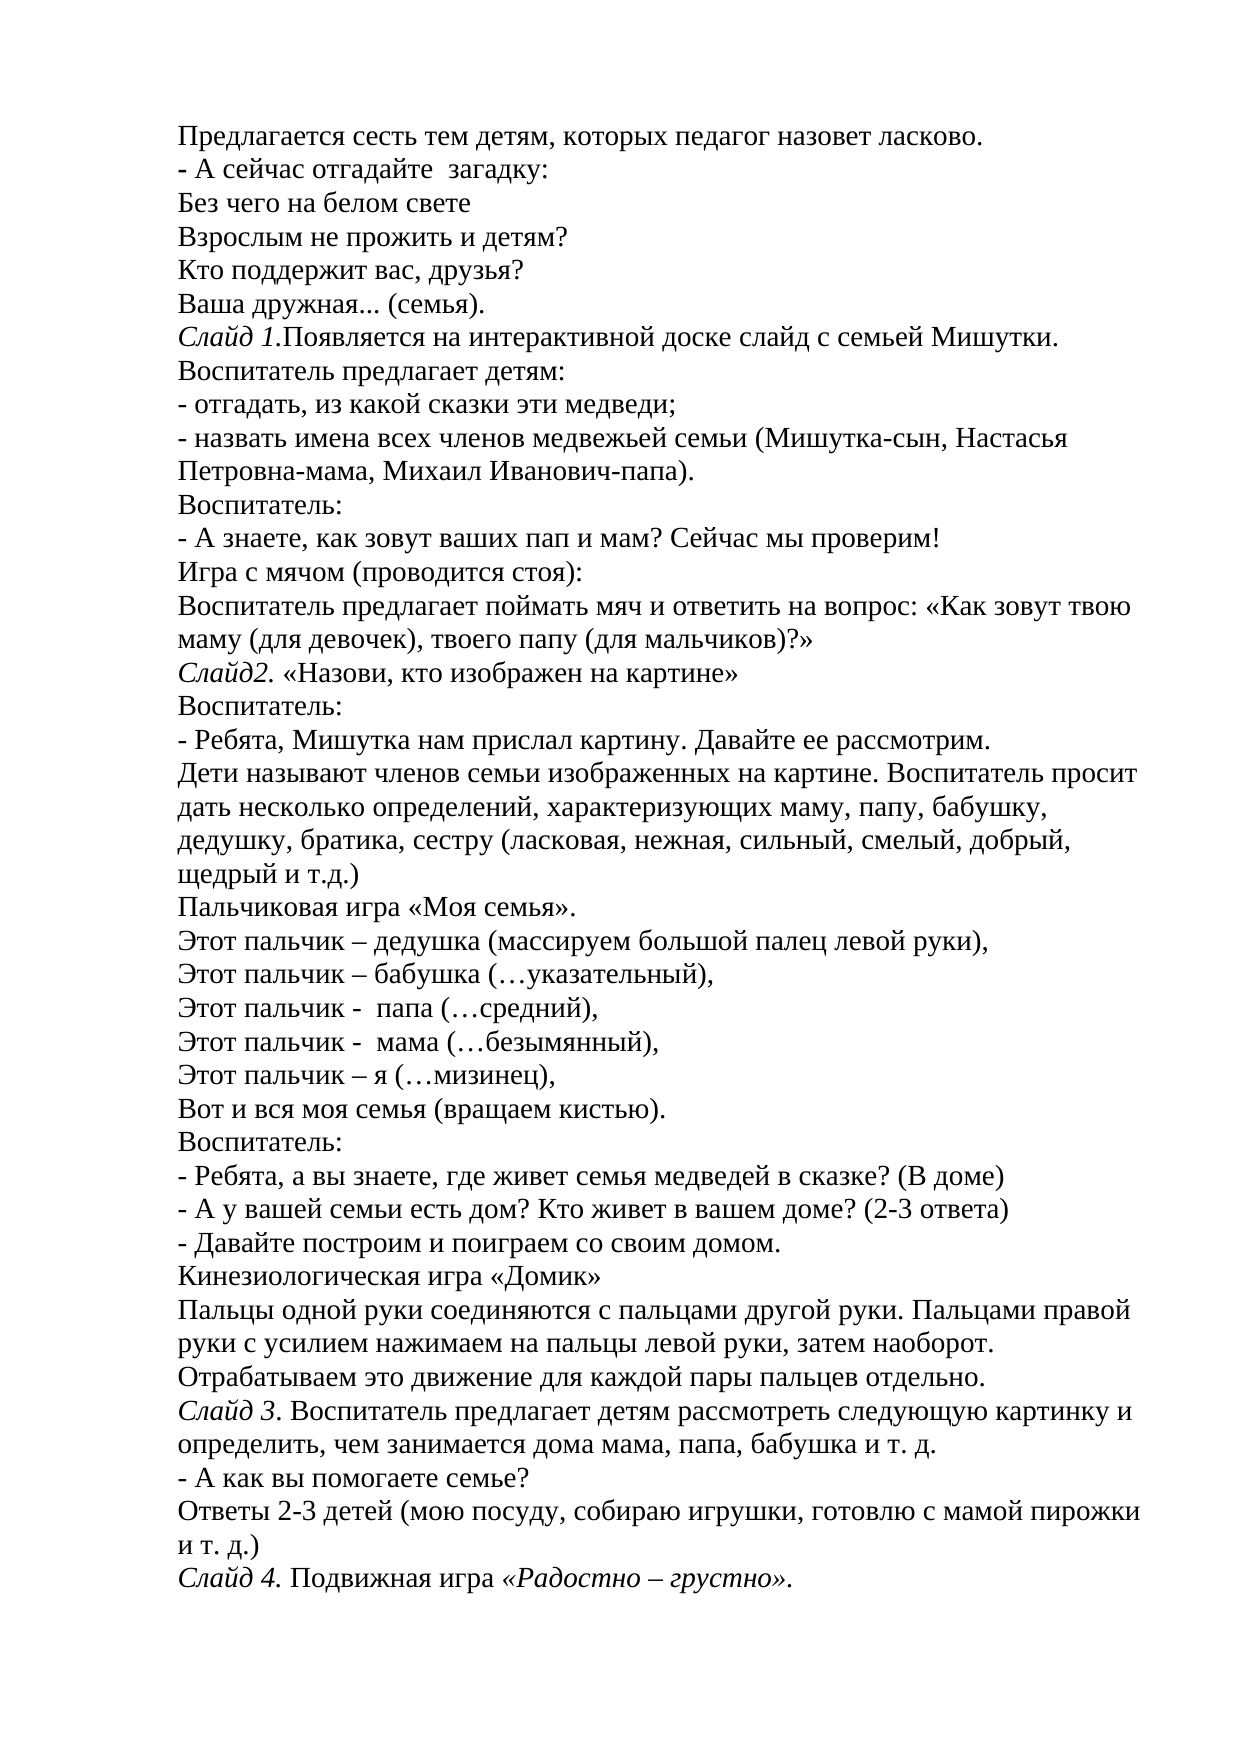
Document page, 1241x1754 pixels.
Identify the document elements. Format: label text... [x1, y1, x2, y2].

text Слайд2. «Назови, кто изображен на картине» Воспитатель: - Ребята, Мишутка нам прислал картину. Давайте ее рассмотрим. Дети называют членов семьи изображенных на картине. Воспитатель просит дать несколько определений, характеризующих маму, папу, бабушку, дедушку, братика, сестру (ласковая, нежная, сильный, смелый, добрый, щедрый и т.д.) Пальчиковая игра «Моя семья». Этот пальчик – дедушка (массируем большой палец левой руки), Этот пальчик – бабушка (…указательный), Этот пальчик - папа (…средний), Этот пальчик - мама (…безымянный), Этот пальчик – я (…мизинец), Вот и вся моя семья (вращаем кистью). [177, 655, 1152, 1124]
text Взрослым не прожить и детям? [177, 219, 1152, 252]
text Ваша дружная... (семья). Слайд 1.Появляется на интерактивной доске слайд с семьей Мишутки. Воспитатель предлагает детям: - отгадать, из какой сказки эти медведи; - назвать имена всех членов медвежьей семьи (Мишутка-сын, Настасья Петровна-мама, Михаил Иванович-папа). [177, 286, 1152, 487]
text Без чего на белом свете [177, 185, 1152, 219]
text Воспитатель: - Ребята, а вы знаете, где живет семья медведей в сказке? (В доме) - А у вашей семьи есть дом? Кто живет в вашем доме? (2-3 ответа) - Давайте построим и поиграем со своим домом. Кинезиологическая игра «Домик» Пальцы одной руки соединяются с пальцами другой руки. Пальцами правой руки с усилием нажимаем на пальцы левой руки, затем наоборот. Отрабатываем это движение для каждой пары пальцев отдельно. Слайд 3. Воспитатель предлагает детям рассмотреть следующую картинку и определить, чем занимается дома мама, папа, бабушка и т. д. - А как вы помогаете семье? Ответы 2-3 детей (мою посуду, собираю игрушки, готовлю с мамой пирожки и т. д.) [177, 1124, 1152, 1560]
text Слайд 4. Подвижная игра «Радостно – грустно». [177, 1560, 1152, 1594]
text Воспитатель: - А знаете, как зовут ваших пап и мам? Сейчас мы проверим! Игра с мячом (проводится стоя): Воспитатель предлагает поймать мяч и ответить на вопрос: «Как зовут твою маму (для девочек), твоего папу (для мальчиков)?» [177, 487, 1152, 655]
text Кто поддержит вас, друзья? [177, 252, 1152, 286]
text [177, 118, 1152, 185]
